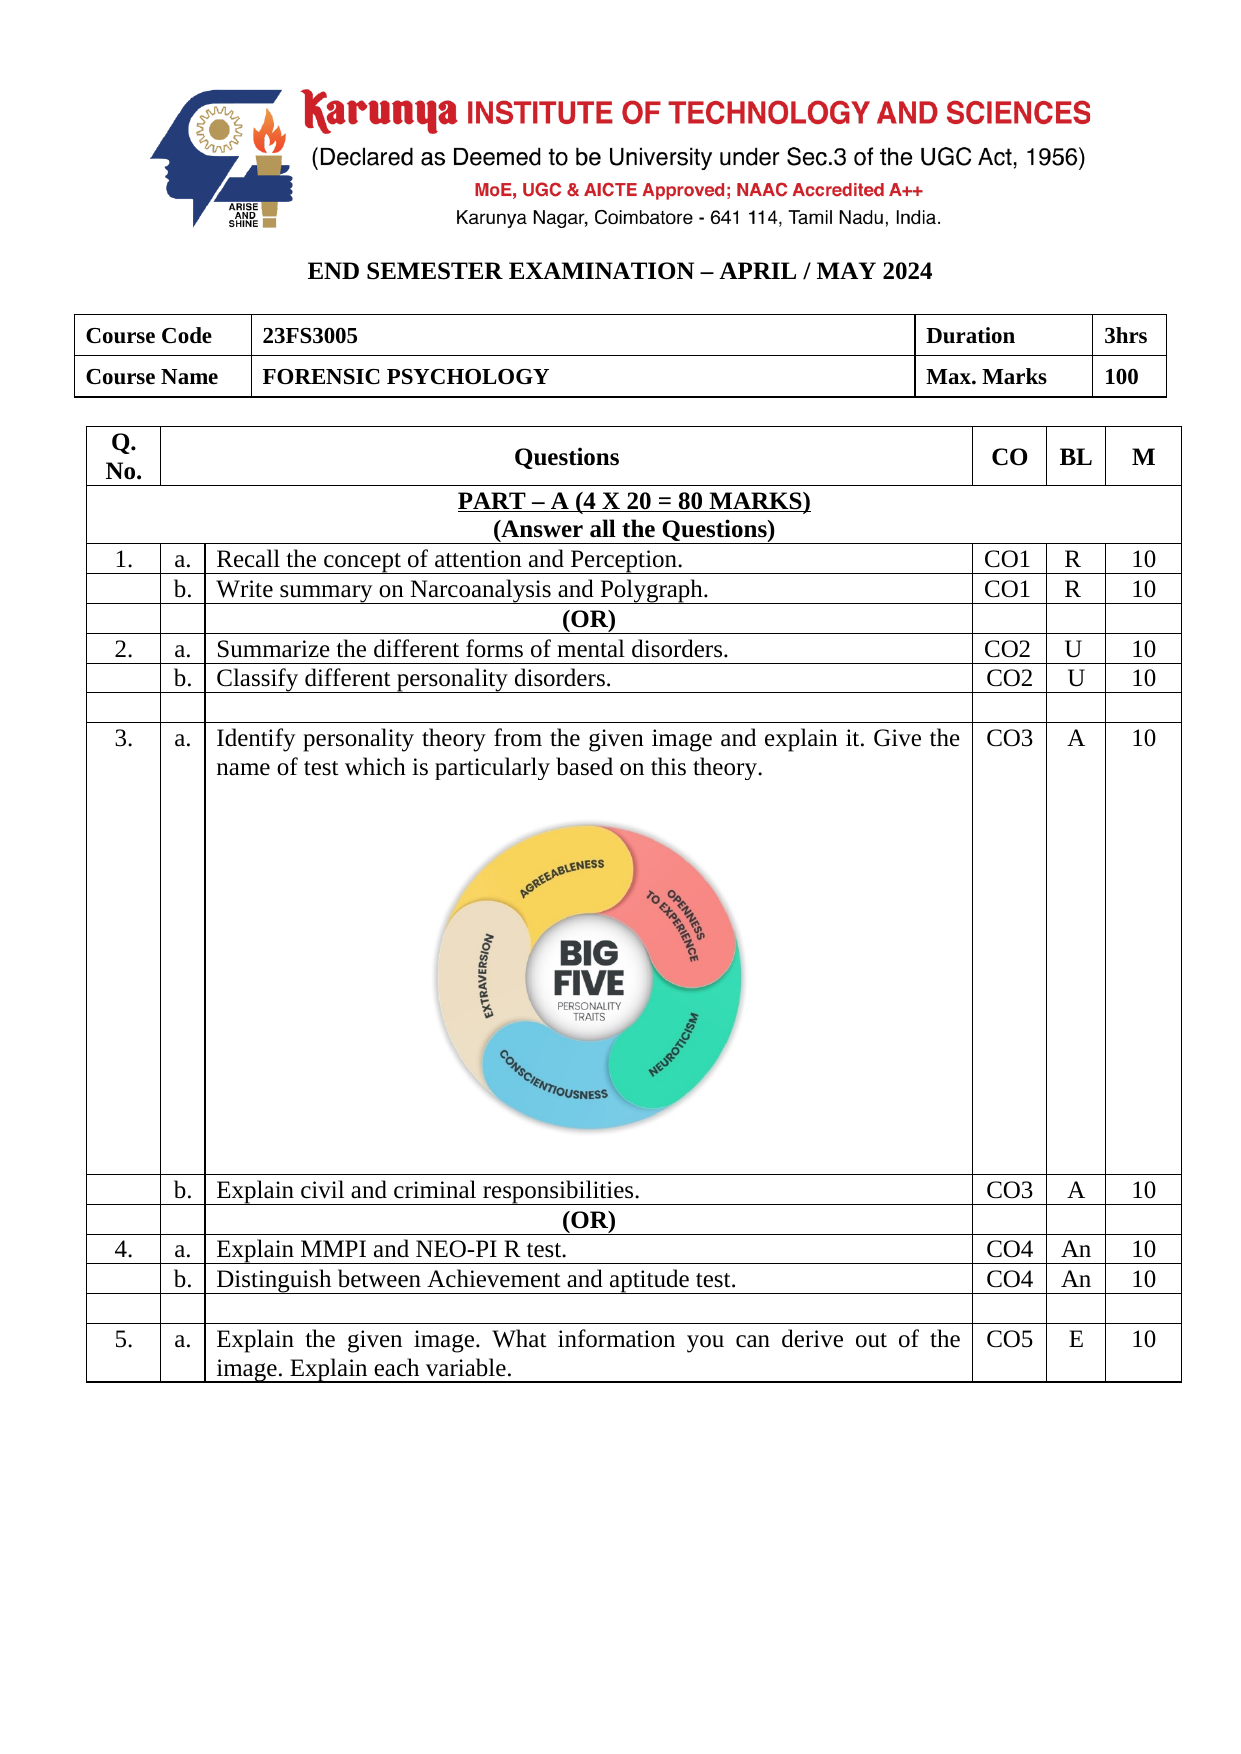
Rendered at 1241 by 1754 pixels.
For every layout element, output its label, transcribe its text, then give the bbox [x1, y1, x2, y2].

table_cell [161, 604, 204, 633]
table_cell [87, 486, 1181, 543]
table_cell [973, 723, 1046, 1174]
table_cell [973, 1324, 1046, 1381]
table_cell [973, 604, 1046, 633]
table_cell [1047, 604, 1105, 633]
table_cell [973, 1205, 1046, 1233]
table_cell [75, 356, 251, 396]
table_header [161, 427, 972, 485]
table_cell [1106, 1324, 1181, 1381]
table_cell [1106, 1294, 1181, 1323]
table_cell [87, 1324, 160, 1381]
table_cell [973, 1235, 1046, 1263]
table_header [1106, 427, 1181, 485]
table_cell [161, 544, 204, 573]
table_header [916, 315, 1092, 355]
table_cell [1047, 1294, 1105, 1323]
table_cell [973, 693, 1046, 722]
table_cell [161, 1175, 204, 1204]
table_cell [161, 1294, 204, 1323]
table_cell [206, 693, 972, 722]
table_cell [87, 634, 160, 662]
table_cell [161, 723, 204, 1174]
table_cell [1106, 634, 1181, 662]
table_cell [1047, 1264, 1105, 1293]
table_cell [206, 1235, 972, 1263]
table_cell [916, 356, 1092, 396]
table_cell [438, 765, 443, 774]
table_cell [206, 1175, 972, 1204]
text END SEMESTER EXAMINATION – APRIL / MAY 2024 [90, 256, 1150, 285]
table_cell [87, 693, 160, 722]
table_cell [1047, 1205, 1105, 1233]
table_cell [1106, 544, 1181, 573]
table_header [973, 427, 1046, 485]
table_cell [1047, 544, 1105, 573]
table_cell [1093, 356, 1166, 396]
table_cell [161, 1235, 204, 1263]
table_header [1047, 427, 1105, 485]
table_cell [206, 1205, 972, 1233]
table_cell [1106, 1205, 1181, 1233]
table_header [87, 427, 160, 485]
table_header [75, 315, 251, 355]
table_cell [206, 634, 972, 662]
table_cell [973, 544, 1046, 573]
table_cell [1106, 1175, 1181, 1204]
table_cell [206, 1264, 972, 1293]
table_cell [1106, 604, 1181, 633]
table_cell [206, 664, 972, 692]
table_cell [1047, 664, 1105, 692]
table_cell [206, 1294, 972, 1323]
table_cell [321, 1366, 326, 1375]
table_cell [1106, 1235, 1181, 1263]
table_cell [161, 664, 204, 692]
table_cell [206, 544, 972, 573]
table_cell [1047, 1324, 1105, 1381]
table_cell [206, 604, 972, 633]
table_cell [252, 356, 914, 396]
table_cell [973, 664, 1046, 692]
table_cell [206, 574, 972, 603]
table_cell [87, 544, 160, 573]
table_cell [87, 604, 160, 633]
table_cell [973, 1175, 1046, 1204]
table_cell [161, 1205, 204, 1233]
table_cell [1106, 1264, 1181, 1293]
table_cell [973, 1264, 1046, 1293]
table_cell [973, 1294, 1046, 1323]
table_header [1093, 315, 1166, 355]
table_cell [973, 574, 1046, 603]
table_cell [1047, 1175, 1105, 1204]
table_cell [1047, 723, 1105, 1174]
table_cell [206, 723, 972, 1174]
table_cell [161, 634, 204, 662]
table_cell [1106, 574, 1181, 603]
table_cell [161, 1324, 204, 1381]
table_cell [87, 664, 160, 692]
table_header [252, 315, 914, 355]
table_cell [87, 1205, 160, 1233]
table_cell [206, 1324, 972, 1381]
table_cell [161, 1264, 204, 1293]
picture [392, 780, 786, 1174]
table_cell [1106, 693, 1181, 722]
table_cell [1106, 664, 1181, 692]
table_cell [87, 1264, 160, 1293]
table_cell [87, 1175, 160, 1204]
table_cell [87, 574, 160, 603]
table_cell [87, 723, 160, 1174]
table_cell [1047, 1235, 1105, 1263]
picture [150, 89, 1091, 228]
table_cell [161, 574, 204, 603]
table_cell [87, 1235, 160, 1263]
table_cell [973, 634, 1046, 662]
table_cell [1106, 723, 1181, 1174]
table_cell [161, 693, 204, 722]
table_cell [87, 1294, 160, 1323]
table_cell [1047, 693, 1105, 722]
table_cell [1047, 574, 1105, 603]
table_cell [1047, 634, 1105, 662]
